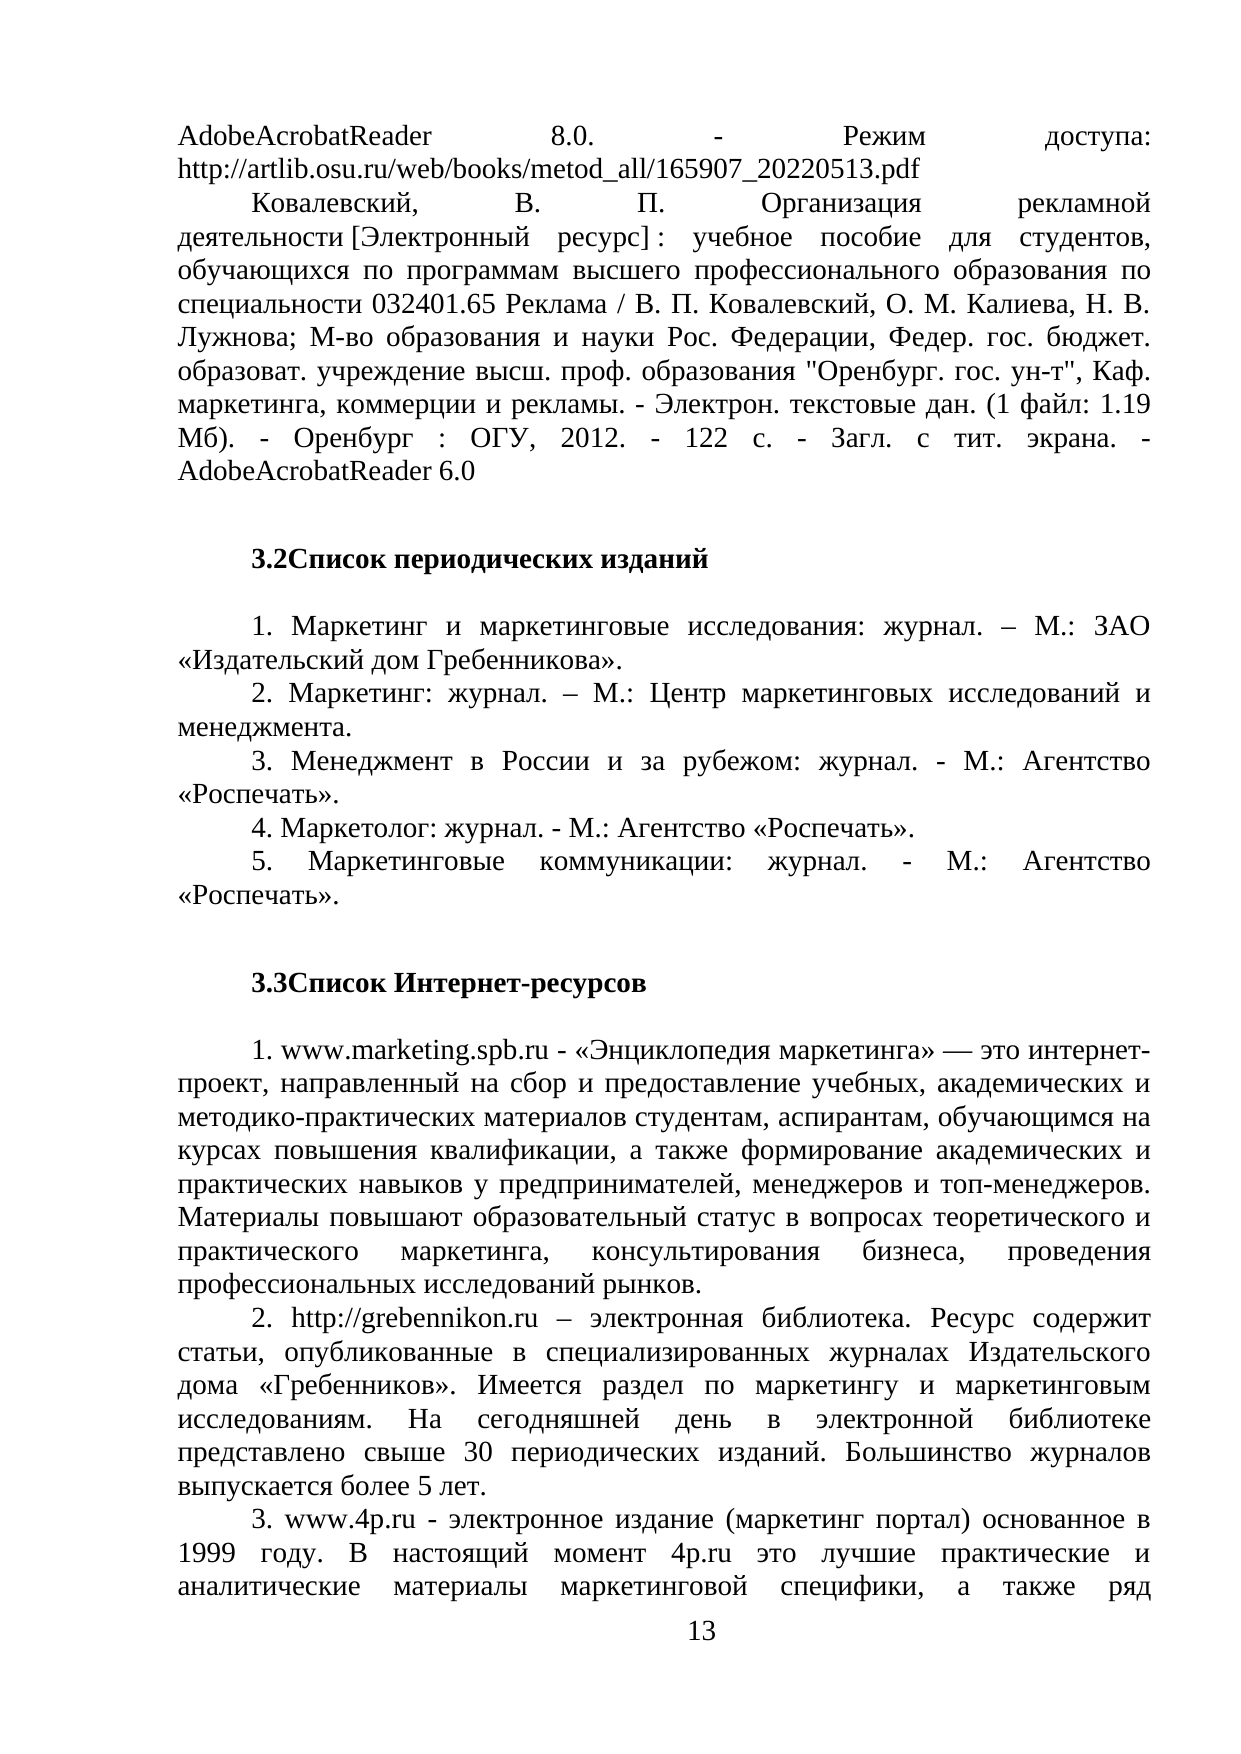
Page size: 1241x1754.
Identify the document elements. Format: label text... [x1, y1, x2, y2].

text 4. Маркетолог: журнал. - М.: Агентство «Роспечать». [177, 810, 1152, 843]
text 3. Менеджмент в России и за рубежом: журнал. - М.: Агентство «Роспечать». [177, 743, 1152, 810]
text 1. www.marketing.spb.ru - «Энциклопедия маркетинга» — это интернет-проект, направленный на сбор и предоставление учебных, академических и методико-практических материалов студентам, аспирантам, обучающимся на курсах повышения квалификации, а также формирование академических и практических навыков у предпринимателей, менеджеров и топ-менеджеров. Материалы повышают образовательный статус в вопросах теоретического и практического маркетинга, консультирования бизнеса, проведения профессиональных исследований рынков. [177, 1032, 1152, 1300]
text 5. Маркетинговые коммуникации: журнал. - М.: Агентство «Роспечать». [177, 843, 1152, 910]
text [177, 118, 1152, 185]
subtitle 3.2Список периодических изданий [177, 541, 1152, 575]
text Ковалевский, В. П. Организация рекламной деятельности [Электронный ресурс] : учебное пособие для студентов, обучающихся по программам высшего профессионального образования по специальности 032401.65 Реклама / В. П. Ковалевский, О. М. Калиева, Н. В. Лужнова; М-во образования и науки Рос. Федерации, Федер. гос. бюджет. образоват. учреждение высш. проф. образования "Оренбург. гос. ун-т", Каф. маркетинга, коммерции и рекламы. - Электрон. текстовые дан. (1 файл: 1.19 Мб). - Оренбург : ОГУ, 2012. - 122 с. - Загл. с тит. экрана. - AdobeAcrobatReader 6.0 [177, 185, 1152, 487]
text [177, 1501, 1152, 1602]
subtitle 3.3Список Интернет-ресурсов [177, 965, 1152, 998]
text 1. Маркетинг и маркетинговые исследования: журнал. – М.: ЗАО «Издательский дом Гребенникова». [177, 608, 1152, 676]
text 2. http://grebennikon.ru – электронная библиотека. Ресурс содержит статьи, опубликованные в специализированных журналах Издательского дома «Гребенников». Имеется раздел по маркетингу и маркетинговым исследованиям. На сегодняшней день в электронной библиотеке представлено свыше 30 периодических изданий. Большинство журналов выпускается более 5 лет. [177, 1300, 1152, 1501]
text 2. Маркетинг: журнал. – М.: Центр маркетинговых исследований и менеджмента. [177, 676, 1152, 743]
